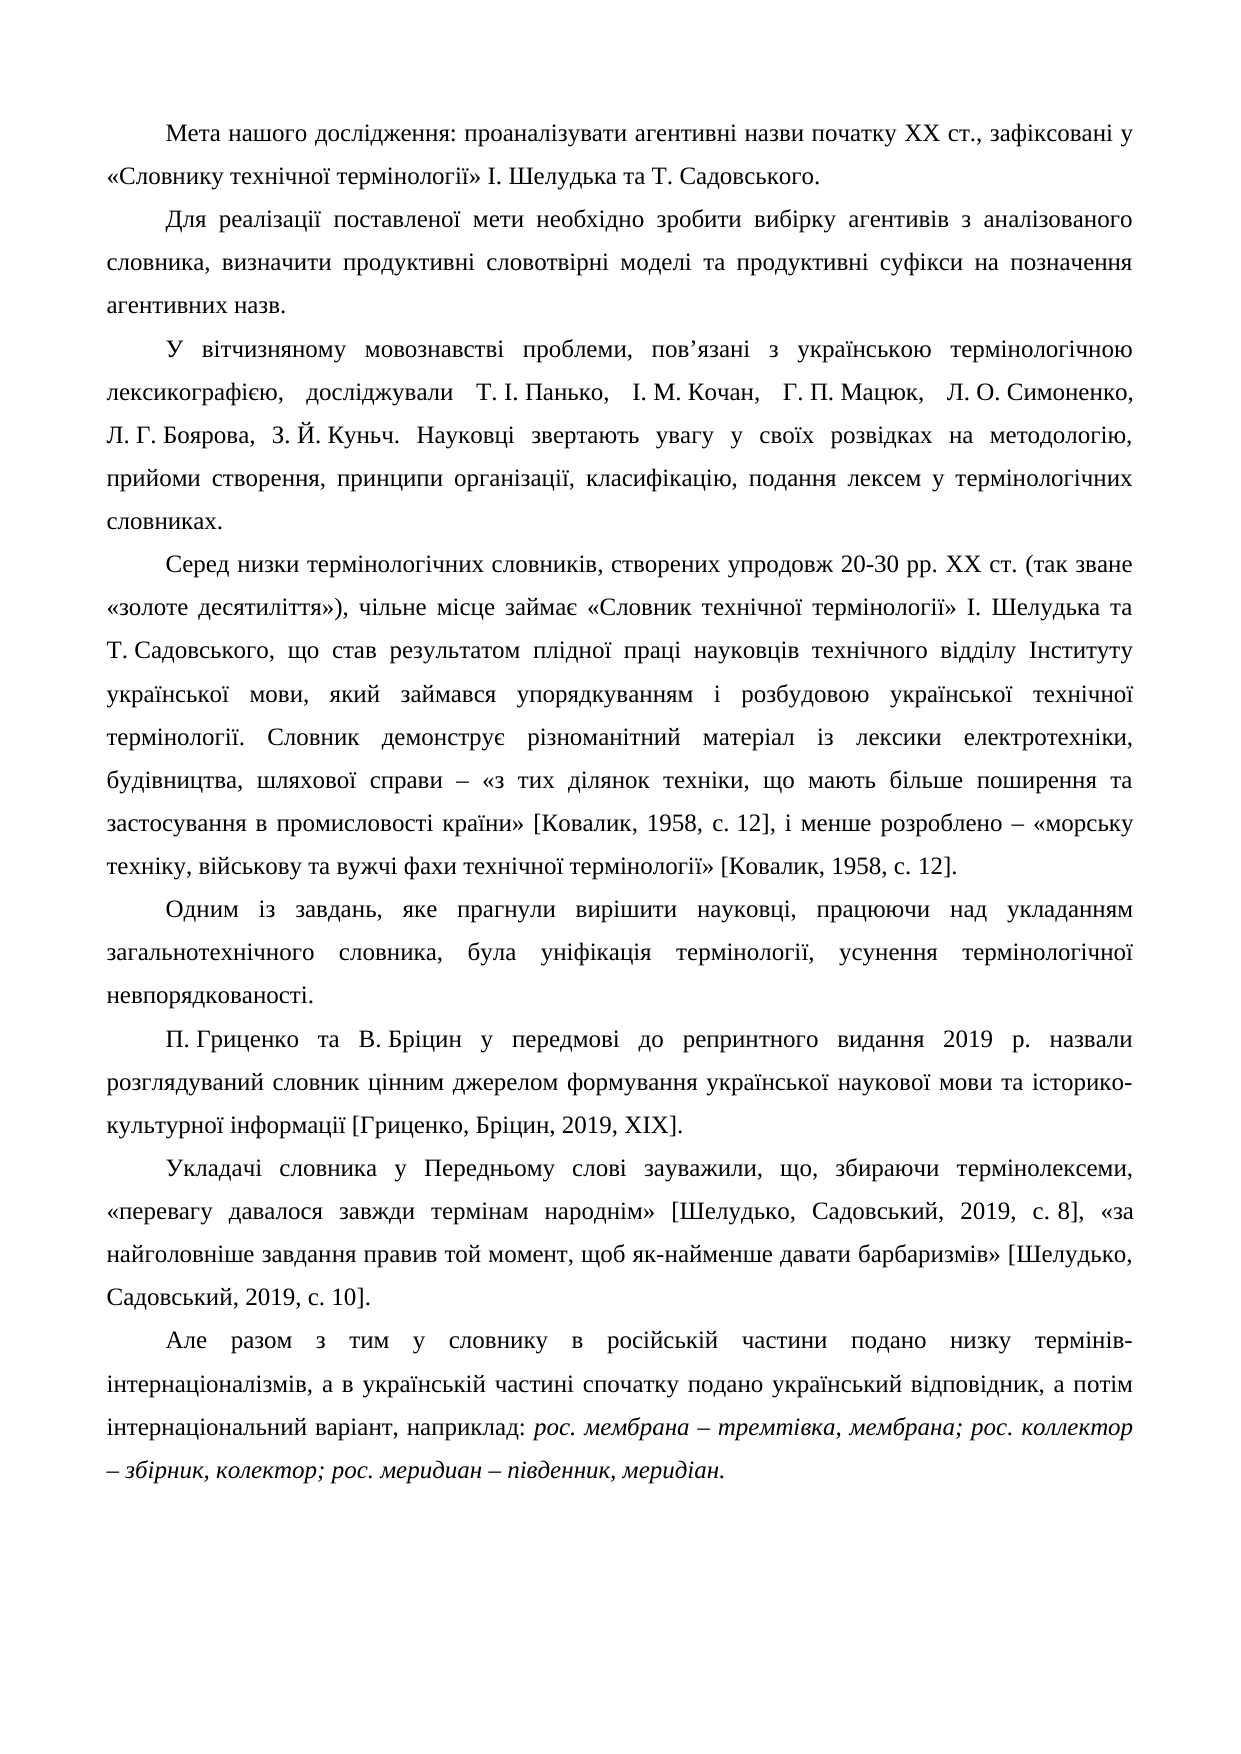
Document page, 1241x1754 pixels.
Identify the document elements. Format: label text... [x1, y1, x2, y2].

text Укладачі словника у Передньому слові зауважили, що, збираючи термінолексеми, «перевагу давалося завжди термінам народнім» [Шелудько, Садовський, 2019, с. 8], «за найголовніше завдання правив той момент, щоб як-найменше давати барбаризмів» [Шелудько, Садовський, 2019, с. 10]. [106, 1153, 1134, 1311]
text Серед низки термінологічних словників, створених упродовж 20-30 рр. ХХ ст. (так зване «золоте десятиліття»), чільне місце займає «Словник технічної термінології» І. Шелудька та Т. Садовського, що став результатом плідної праці науковців технічного відділу Інституту української мови, який займався упорядкуванням і розбудовою української технічної термінології. Словник демонструє різноманітний матеріал із лексики електротехніки, будівництва, шляхової справи – «з тих ділянок техніки, що мають більше поширення та застосування в промисловості країни» [Ковалик, 1958, с. 12], і менше розроблено – «морську техніку, військову та вужчі фахи технічної термінології» [Ковалик, 1958, с. 12]. [106, 549, 1134, 880]
text Але разом з тим у словнику в російській частини подано низку термінів-інтернаціоналізмів, а в українській частині спочатку подано український відповідник, а потім інтернаціональний варіант, наприклад: рос. мембрана – тремтівка, мембрана; рос. коллектор – збірник, колектор; рос. меридиан – південник, меридіан. [106, 1326, 1134, 1484]
text Для реалізації поставленої мети необхідно зробити вибірку агентивів з аналізованого словника, визначити продуктивні словотвірні моделі та продуктивні суфікси на позначення агентивних назв. [106, 204, 1134, 319]
text Одним із завдань, яке прагнули вирішити науковці, працюючи над укладанням загальнотехнічного словника, була уніфікація термінології, усунення термінологічної невпорядкованості. [106, 894, 1134, 1009]
text Мета нашого дослідження: проаналізувати агентивні назви початку ХХ ст., зафіксовані у «Словнику технічної термінології» І. Шелудька та Т. Садовського. [106, 118, 1134, 190]
text П. Гриценко та В. Бріцин у передмові до репринтного видання 2019 р. назвали розглядуваний словник цінним джерелом формування української наукової мови та історико-культурної інформації [Гриценко, Бріцин, 2019, ХІХ]. [106, 1024, 1134, 1139]
text У вітчизняному мовознавстві проблеми, пов’язані з українською термінологічною лексикографією, досліджували Т. І. Панько, І. М. Кочан, Г. П. Мацюк, Л. О. Симоненко, Л. Г. Боярова, З. Й. Куньч. Науковці звертають увагу у своїх розвідках на методологію, прийоми створення, принципи організації, класифікацію, подання лексем у термінологічних словниках. [106, 334, 1134, 535]
